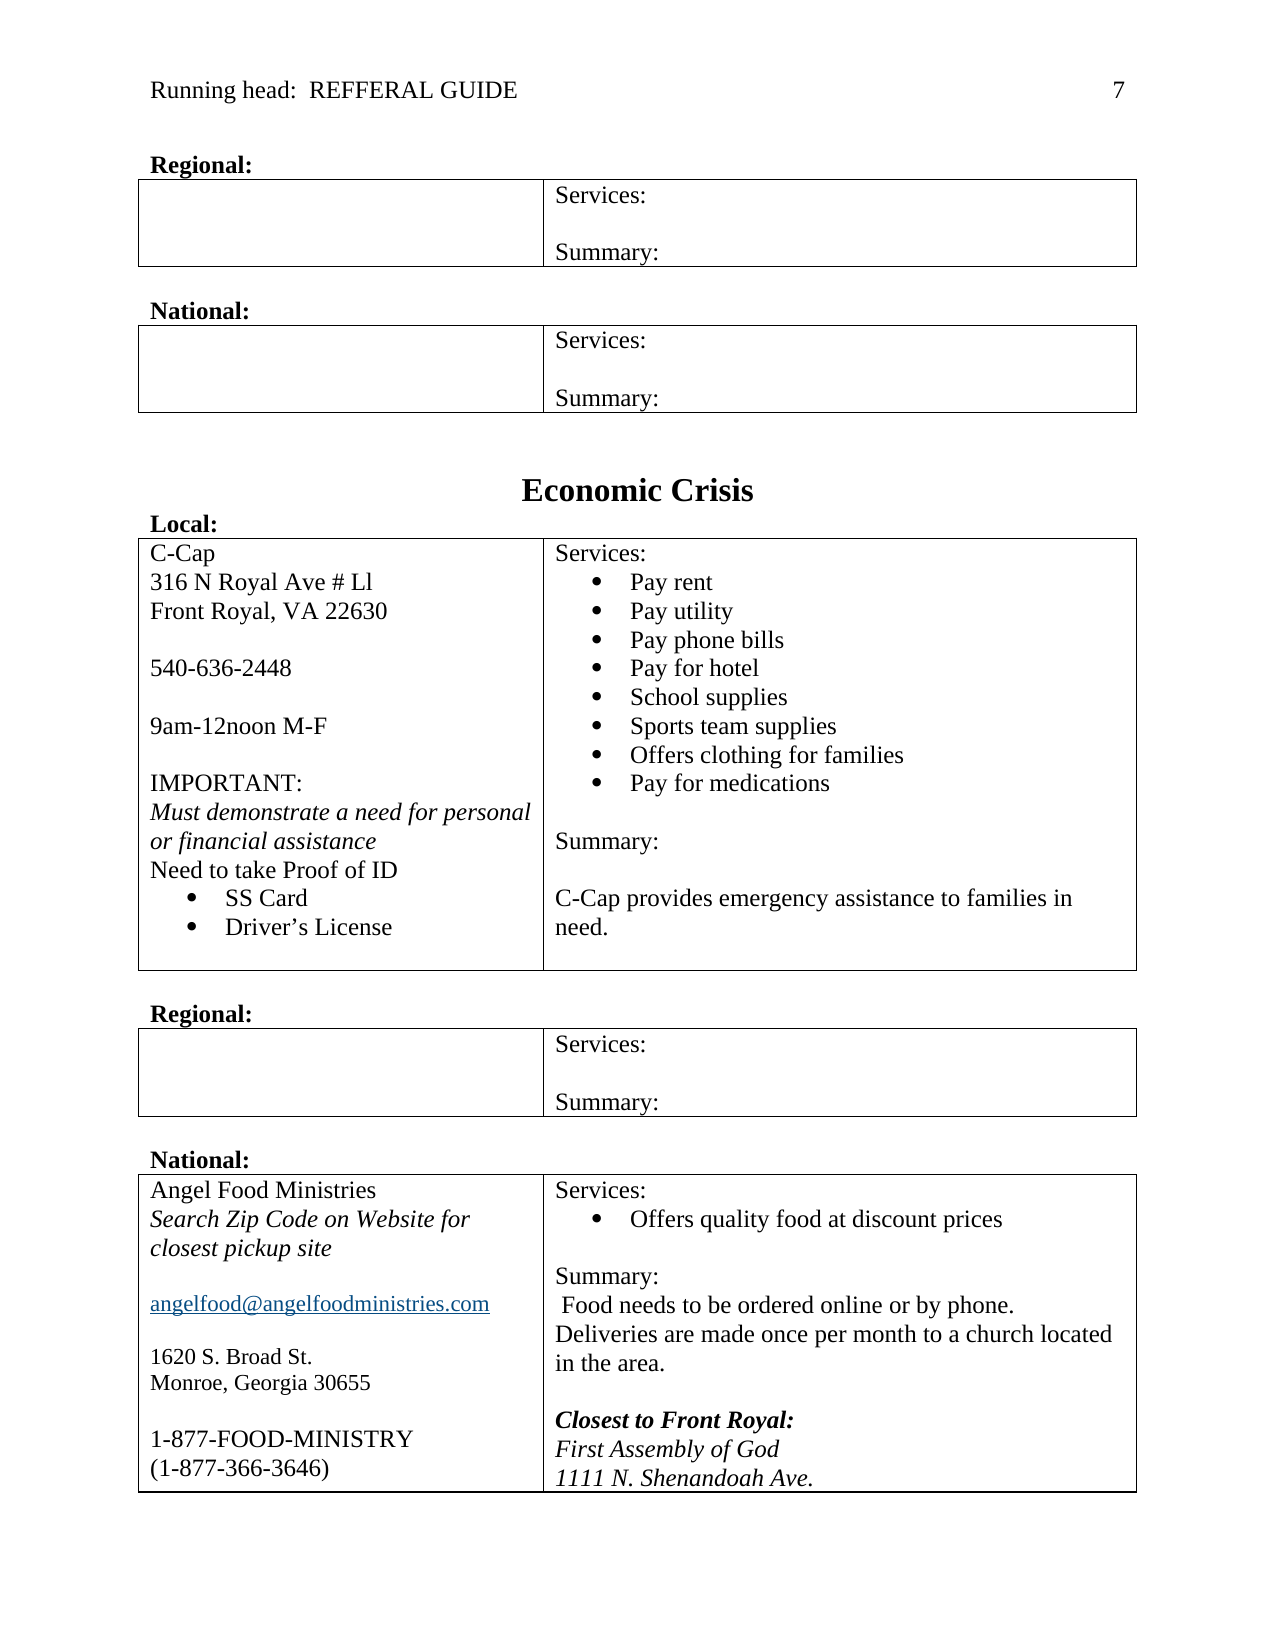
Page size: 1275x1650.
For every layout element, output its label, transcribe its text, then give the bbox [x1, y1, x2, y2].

text Regional: [150, 999, 1125, 1028]
table_header C-Cap 316 N Royal Ave # Ll Front Royal, VA 22630 540-636-2448 9am-12noon M-F IMPORTANT: Must demonstrate a need for personal or financial assistance Need to take Proof of ID SS Card Driver’s License [139, 539, 543, 970]
text National: [150, 296, 1125, 324]
table_header [139, 1029, 543, 1116]
table_header [139, 180, 543, 266]
table_header Services: Summary: [544, 180, 1136, 266]
table_header Services: Summary: [544, 1029, 1136, 1116]
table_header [544, 1175, 1136, 1491]
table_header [139, 1175, 543, 1491]
table_header Services: Pay rent Pay utility Pay phone bills Pay for hotel School supplies Sports team supplies Offers clothing for families Pay for medications Summary: C-Cap provides emergency assistance to families in need. [544, 539, 1136, 970]
text Regional: [150, 150, 1125, 179]
text Economic Crisis [150, 470, 1125, 509]
table_header [139, 326, 543, 412]
text Local: [150, 509, 1125, 537]
table_header Services: Summary: [544, 326, 1136, 412]
text National: [150, 1145, 1125, 1174]
